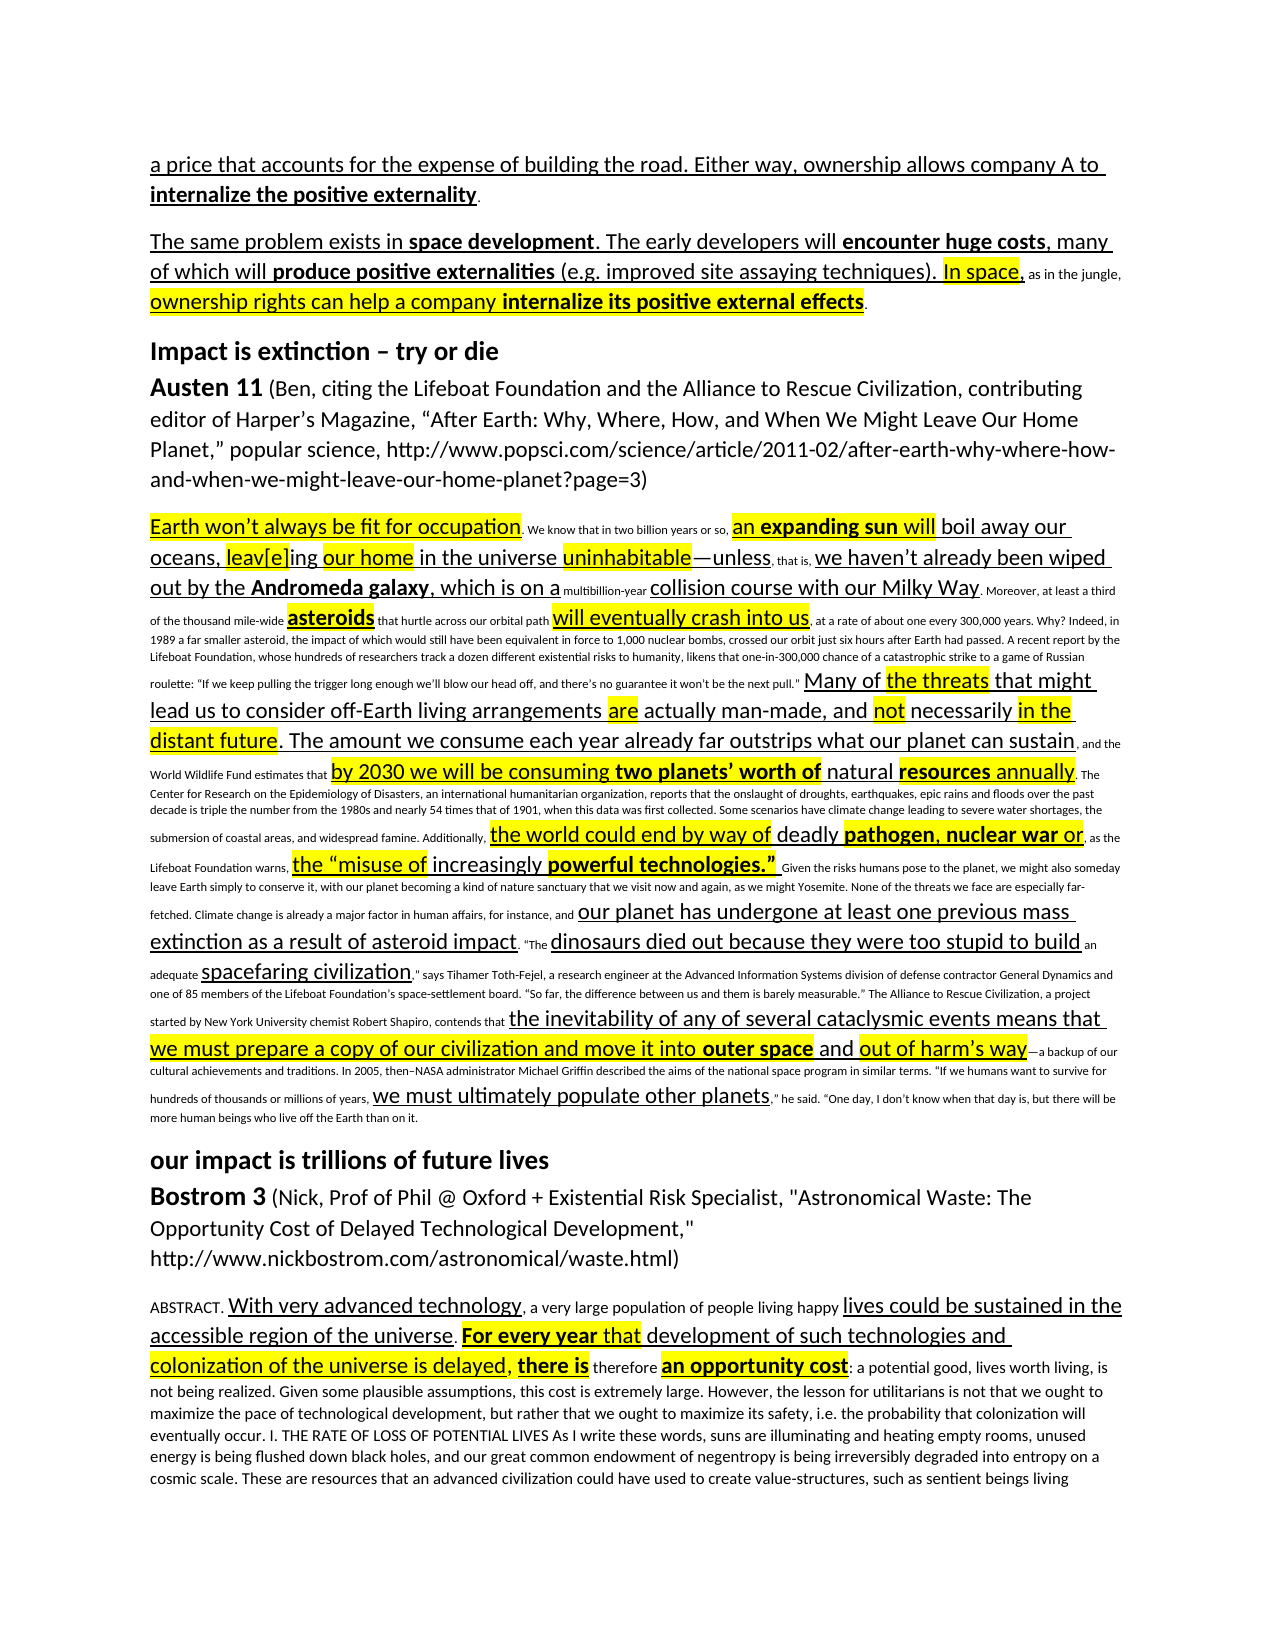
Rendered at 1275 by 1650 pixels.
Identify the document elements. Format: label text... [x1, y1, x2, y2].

text The same problem exists in space development. The early developers will encounter huge costs, many of which will produce positive externalities (e.g. improved site assaying techniques). In space, as in the jungle, ownership rights can help a company internalize its positive external effects. [150, 227, 1125, 316]
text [150, 150, 1125, 208]
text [150, 1291, 1125, 1489]
text Bostrom 3 (Nick, Prof of Phil @ Oxford + Existential Risk Specialist, "Astronomical Waste: The Opportunity Cost of Delayed Technological Development," http://www.nickbostrom.com/astronomical/waste.html) [150, 1179, 1125, 1272]
subtitle Impact is extinction – try or die [150, 334, 1125, 367]
subtitle our impact is trillions of future lives [150, 1143, 1125, 1176]
text Earth won’t always be fit for occupation. We know that in two billion years or so, an expanding sun will boil away our oceans, leav[e]ing our home in the universe uninhabitable—unless, that is, we haven’t already been wiped out by the Andromeda galaxy, which is on a multibillion-year collision course with our Milky Way. Moreover, at least a third of the thousand mile-wide asteroids that hurtle across our orbital path will eventually crash into us, at a rate of about one every 300,000 years. Why? Indeed, in 1989 a far smaller asteroid, the impact of which would still have been equivalent in force to 1,000 nuclear bombs, crossed our orbit just six hours after Earth had passed. A recent report by the Lifeboat Foundation, whose hundreds of researchers track a dozen different existential risks to humanity, likens that one-in-300,000 chance of a catastrophic strike to a game of Russian roulette: “If we keep pulling the trigger long enough we’ll blow our head off, and there’s no guarantee it won’t be the next pull.” Many of the threats that might lead us to consider off-Earth living arrangements are actually man-made, and not necessarily in the distant future. The amount we consume each year already far outstrips what our planet can sustain, and the World Wildlife Fund estimates that by 2030 we will be consuming two planets’ worth of natural resources annually. The Center for Research on the Epidemiology of Disasters, an international humanitarian organization, reports that the onslaught of droughts, earthquakes, epic rains and floods over the past decade is triple the number from the 1980s and nearly 54 times that of 1901, when this data was first collected. Some scenarios have climate change leading to severe water shortages, the submersion of coastal areas, and widespread famine. Additionally, the world could end by way of deadly pathogen, nuclear war or, as the Lifeboat Foundation warns, the “misuse of increasingly powerful technologies.” Given the risks humans pose to the planet, we might also someday leave Earth simply to conserve it, with our planet becoming a kind of nature sanctuary that we visit now and again, as we might Yosemite. None of the threats we face are especially far-fetched. Climate change is already a major factor in human affairs, for instance, and our planet has undergone at least one previous mass extinction as a result of asteroid impact. “The dinosaurs died out because they were too stupid to build an adequate spacefaring civilization,” says Tihamer Toth-Fejel, a research engineer at the Advanced Information Systems division of defense contractor General Dynamics and one of 85 members of the Lifeboat Foundation’s space-settlement board. “So far, the difference between us and them is barely measurable.” The Alliance to Rescue Civilization, a project started by New York University chemist Robert Shapiro, contends that the inevitability of any of several cataclysmic events means that we must prepare a copy of our civilization and move it into outer space and out of harm’s way—a backup of our cultural achievements and traditions. In 2005, then–NASA administrator Michael Griffin described the aims of the national space program in similar terms. “If we humans want to survive for hundreds of thousands or millions of years, we must ultimately populate other planets,” he said. “One day, I don’t know when that day is, but there will be more human beings who live off the Earth than on it. [150, 512, 1125, 1125]
text Austen 11 (Ben, citing the Lifeboat Foundation and the Alliance to Rescue Civilization, contributing editor of Harper’s Magazine, “After Earth: Why, Where, How, and When We Might Leave Our Home Planet,” popular science, http://www.popsci.com/science/article/2011-02/after-earth-why-where-how-and-when-we-might-leave-our-home-planet?page=3) [150, 370, 1125, 494]
